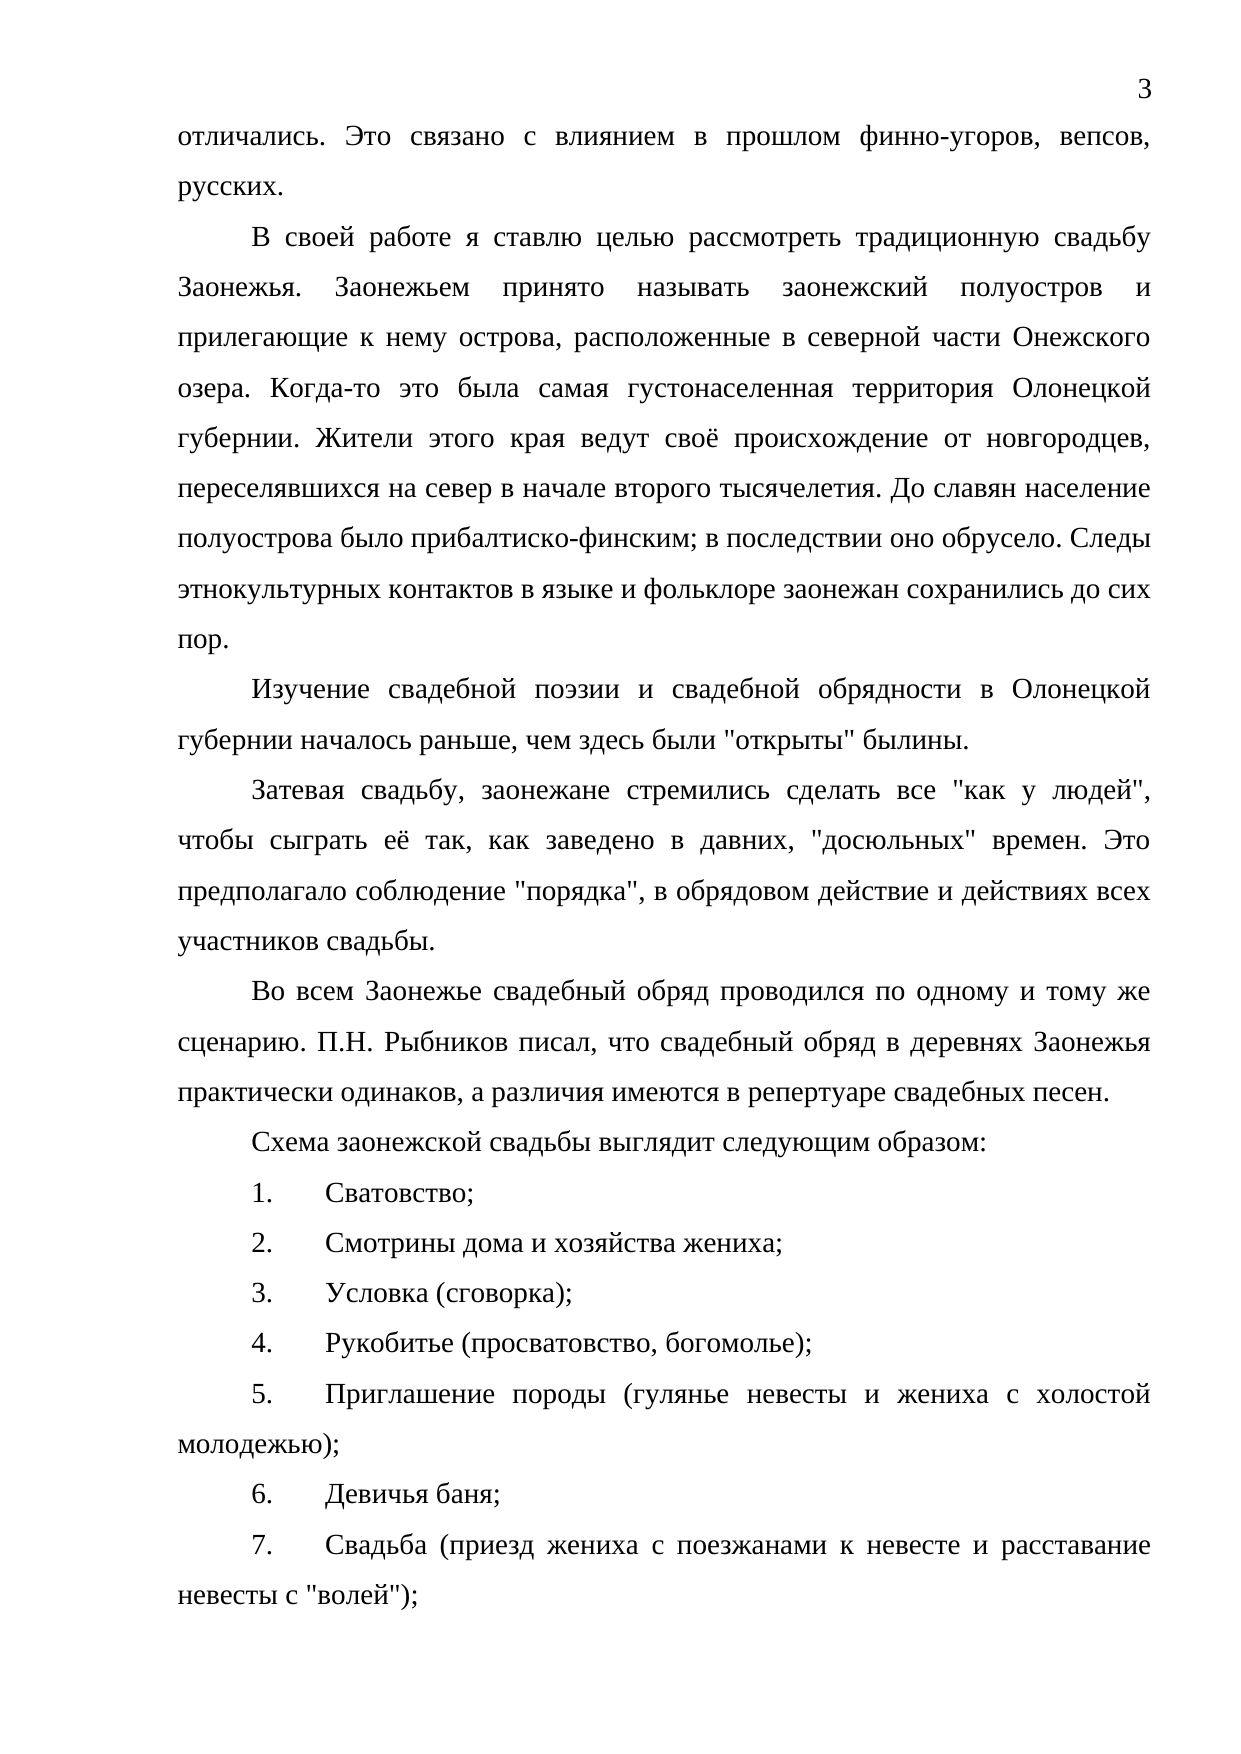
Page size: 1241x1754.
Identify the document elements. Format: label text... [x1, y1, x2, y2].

text Изучение свадебной поэзии и свадебной обрядности в Олонецкой губернии началось раньше, чем здесь были "открыты" былины. [177, 672, 1152, 755]
text Во всем Заонежье свадебный обряд проводился по одному и тому же сценарию. П.Н. Рыбников писал, что свадебный обряд в деревнях Заонежья практически одинаков, а различия имеются в репертуаре свадебных песен. [177, 973, 1152, 1108]
list Условка (сговорка); [177, 1275, 1152, 1309]
list Сватовство; [177, 1175, 1152, 1208]
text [177, 118, 1152, 202]
list Приглашение породы (гулянье невесты и жениха с холостой молодежью); [177, 1376, 1152, 1460]
text Схема заонежской свадьбы выглядит следующим образом: [177, 1124, 1152, 1158]
text В своей работе я ставлю целью рассмотреть традиционную свадьбу Заонежья. Заонежьем принято называть заонежский полуостров и прилегающие к нему острова, расположенные в северной части Онежского озера. Когда-то это была самая густонаселенная территория Олонецкой губернии. Жители этого края ведут своё происхождение от новгородцев, переселявшихся на север в начале второго тысячелетия. До славян население полуострова было прибалтиско-финским; в последствии оно обрусело. Следы этнокультурных контактов в языке и фольклоре заонежан сохранились до сих пор. [177, 219, 1152, 655]
list Смотрины дома и хозяйства жениха; [177, 1225, 1152, 1258]
list Девичья баня; [177, 1477, 1152, 1510]
list Свадьба (приезд жениха с поезжанами к невесте и расставание невесты с "волей"); [177, 1527, 1152, 1611]
text Затевая свадьбу, заонежане стремились сделать все "как у людей", чтобы сыграть её так, как заведено в давних, "досюльных" времен. Это предполагало соблюдение "порядка", в обрядовом действие и действиях всех участников свадьбы. [177, 772, 1152, 957]
list Рукобитье (просватовство, богомолье); [177, 1326, 1152, 1359]
